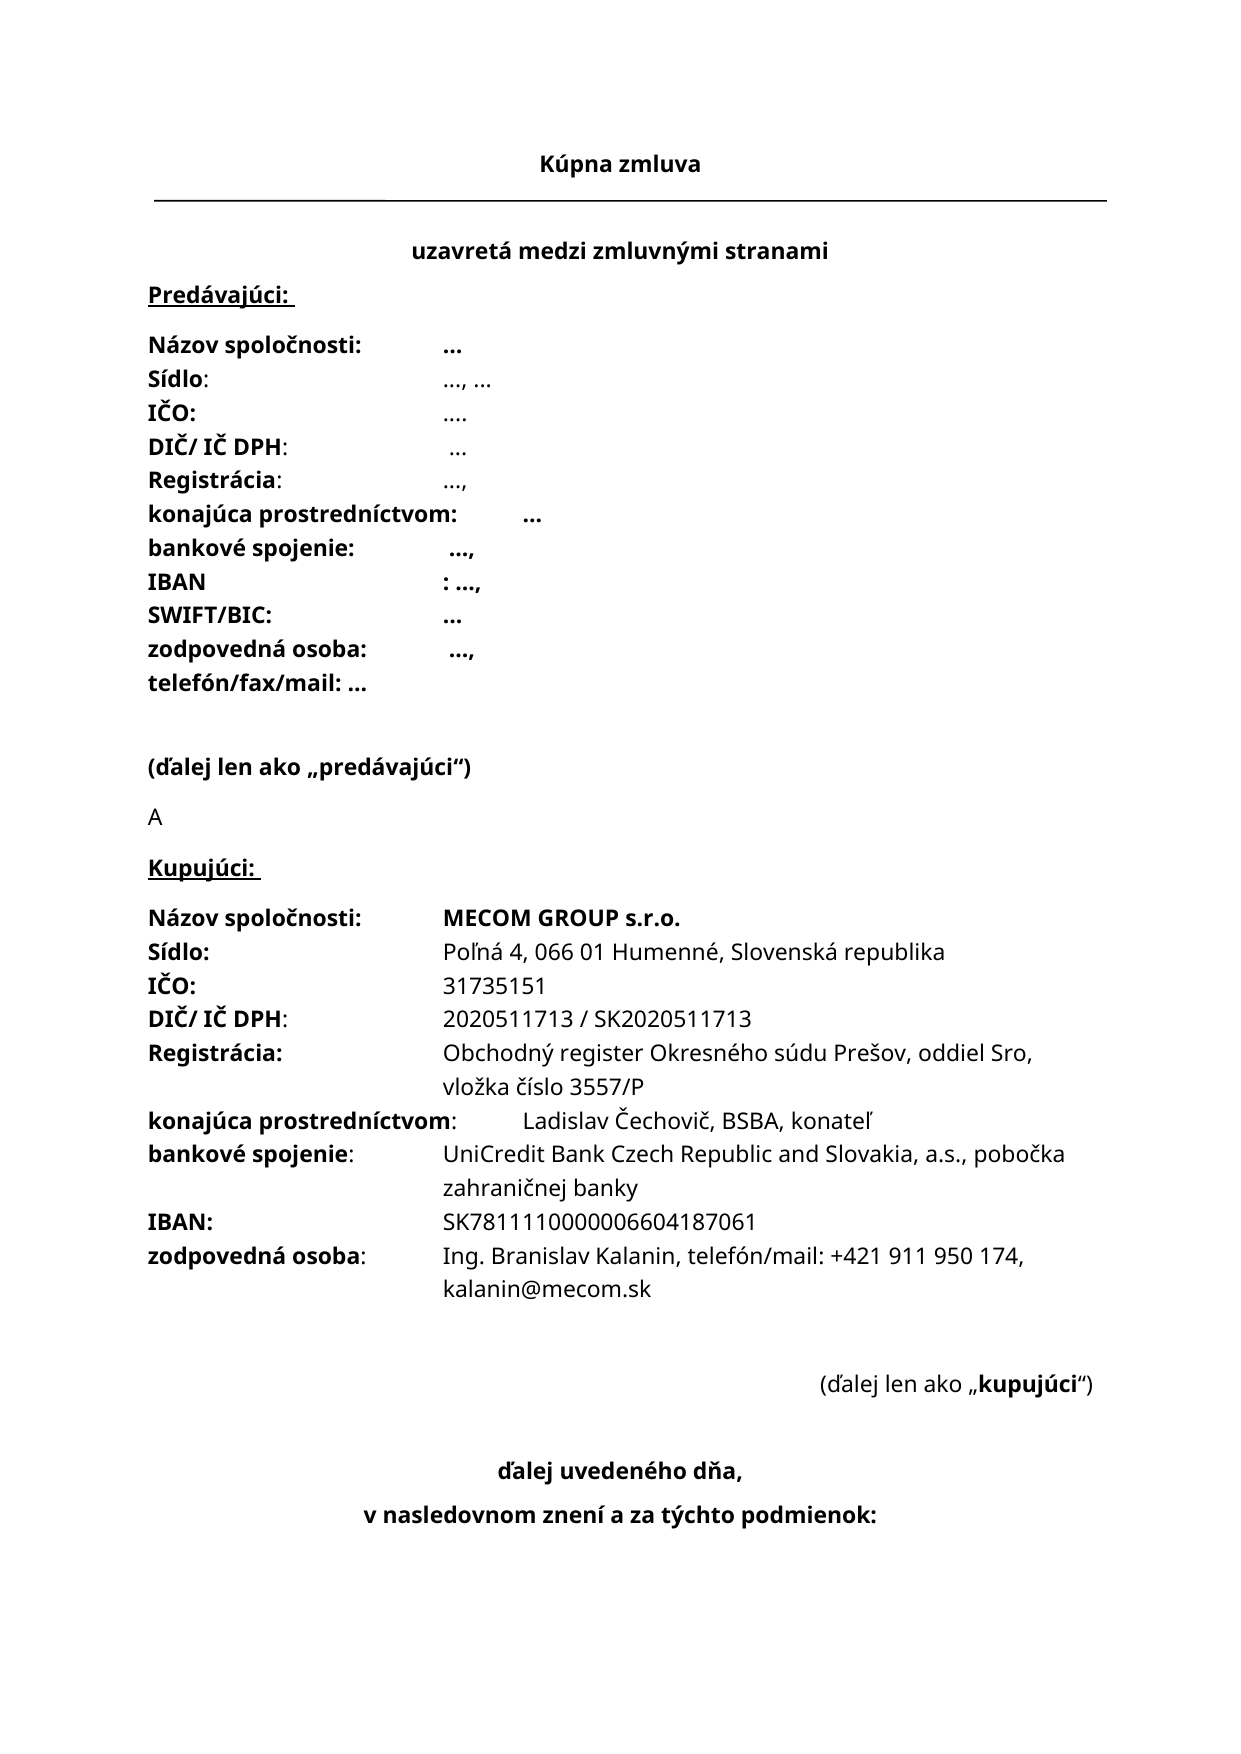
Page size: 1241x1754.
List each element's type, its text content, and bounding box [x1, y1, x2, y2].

text Názov spoločnosti: … [148, 329, 1093, 361]
text Registrácia: ..., [148, 464, 1093, 496]
text zodpovedná osoba: Ing. Branislav Kalanin, telefón/mail: +421 911 950 174, kalanin@mecom.sk [148, 1240, 1093, 1305]
text Názov spoločnosti: MECOM GROUP s.r.o. [148, 902, 1093, 933]
text Registrácia: Obchodný register Okresného súdu Prešov, oddiel Sro, vložka číslo 3557/P [148, 1037, 1093, 1102]
text DIČ/ IČ DPH: 2020511713 / SK2020511713 [148, 1003, 1093, 1035]
text konajúca prostredníctvom: Ladislav Čechovič, BSBA, konateľ [148, 1105, 1093, 1136]
text konajúca prostredníctvom: ... [148, 498, 1093, 529]
text zodpovedná osoba: ..., [148, 633, 1093, 664]
text telefón/fax/mail: ... [148, 667, 1093, 698]
text Kúpna zmluva [148, 148, 1093, 179]
text IBAN : ..., [148, 566, 1093, 597]
text Sídlo: ..., ... [148, 363, 1093, 394]
text bankové spojenie: ..., [148, 532, 1093, 563]
text Sídlo: Poľná 4, 066 01 Humenné, Slovenská republika [148, 936, 1093, 967]
text IBAN: SK7811110000006604187061 [148, 1206, 1093, 1237]
text A [148, 801, 1093, 833]
text (ďalej len ako „predávajúci“) [148, 751, 1093, 782]
text DIČ/ IČ DPH: ... [148, 431, 1093, 462]
text ďalej uvedeného dňa, [148, 1455, 1093, 1486]
text (ďalej len ako „kupujúci“) [148, 1368, 1093, 1399]
text Kupujúci: [148, 852, 1093, 883]
text IČO: 31735151 [148, 970, 1093, 1001]
text IČO: .... [148, 397, 1093, 428]
text bankové spojenie: UniCredit Bank Czech Republic and Slovakia, a.s., pobočka zahraničnej banky [148, 1138, 1093, 1203]
text Predávajúci: [148, 279, 1093, 310]
text SWIFT/BIC: ... [148, 599, 1093, 631]
text v nasledovnom znení a za týchto podmienok: [148, 1499, 1093, 1530]
text uzavretá medzi zmluvnými stranami [148, 235, 1093, 266]
